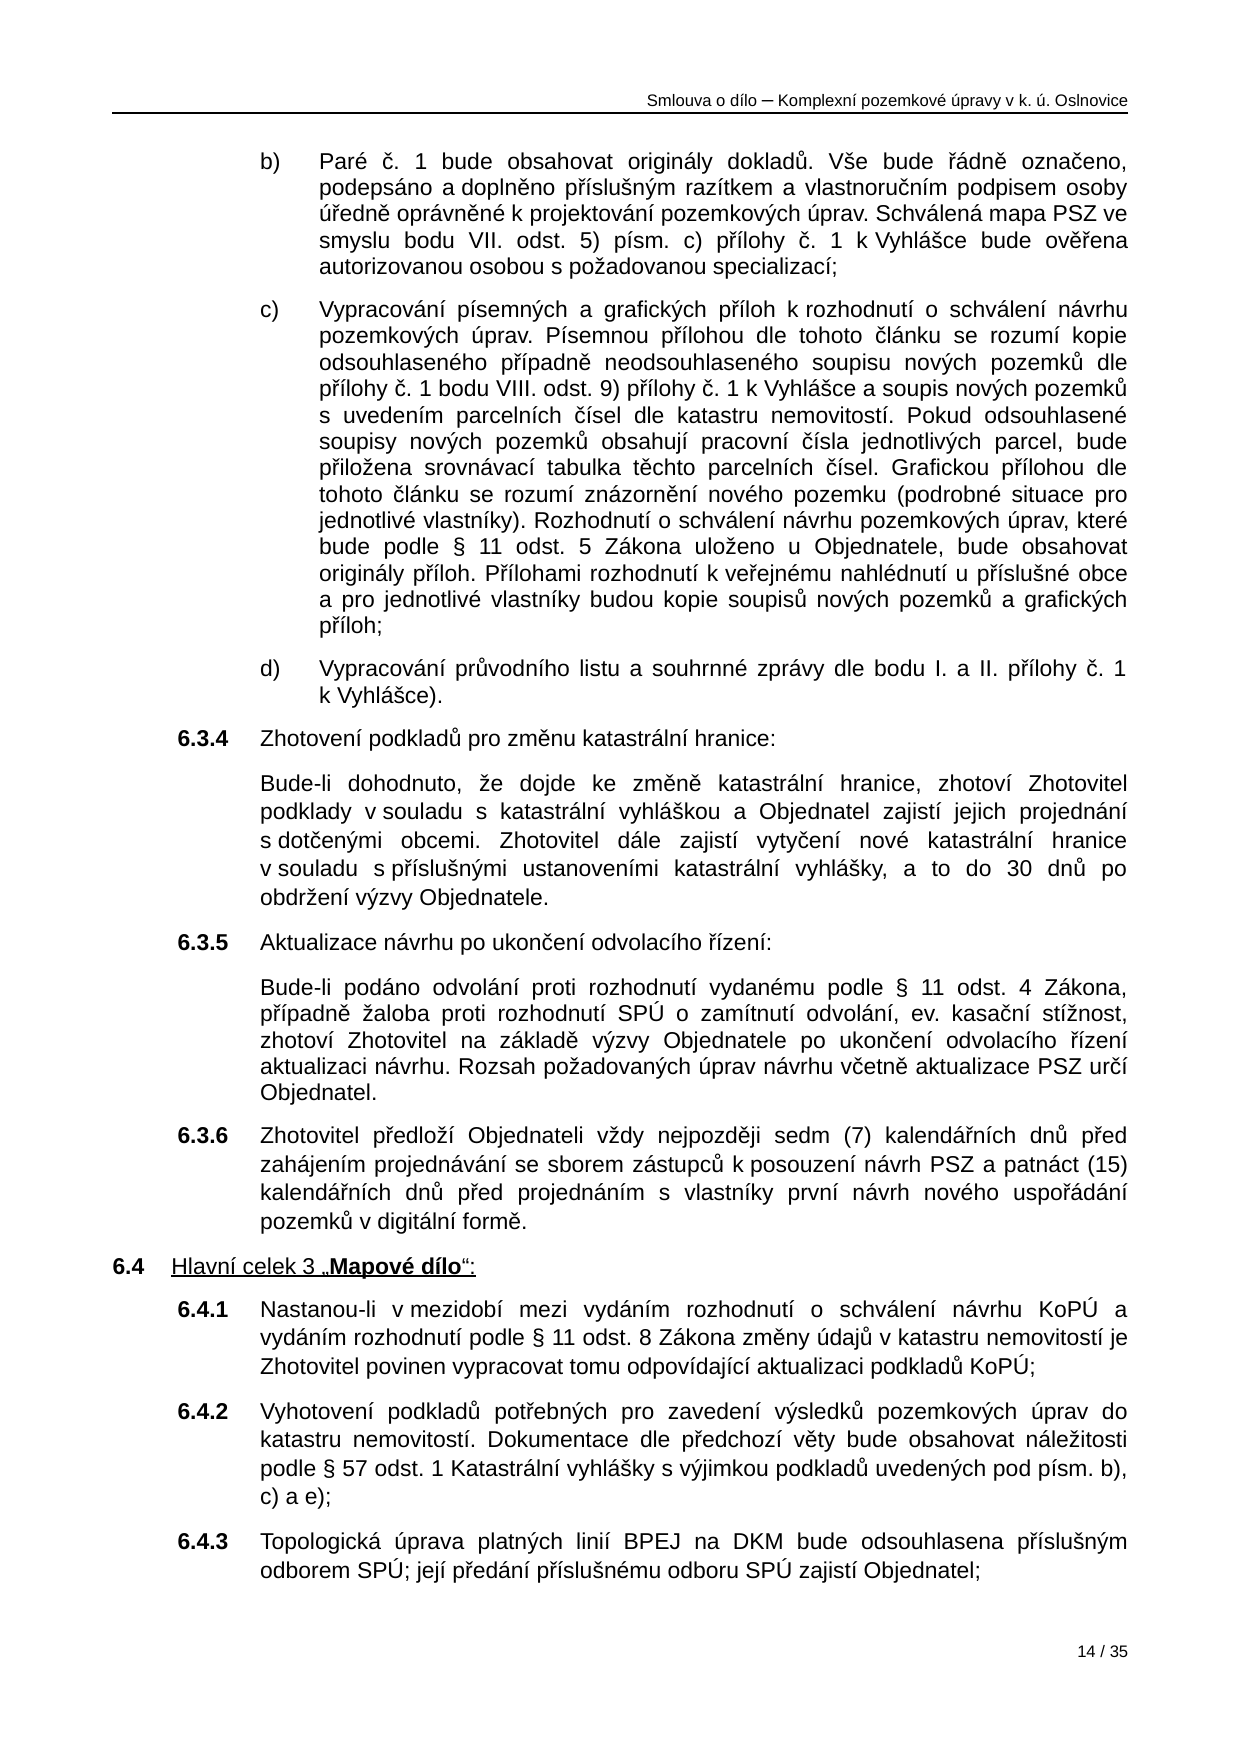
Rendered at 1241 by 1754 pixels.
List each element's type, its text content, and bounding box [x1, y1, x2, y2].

text Zhotovitel předloží Objednateli vždy nejpozději sedm (7) kalendářních dnů před zahájením projednávání se sborem zástupců k posouzení návrh PSZ a patnáct (15) kalendářních dnů před projednáním s vlastníky první návrh nového uspořádání pozemků v digitální formě. [177, 1122, 1128, 1234]
list Vypracování průvodního listu a souhrnné zprávy dle bodu I. a II. přílohy č. 1 k Vyhlášce). [260, 655, 1128, 708]
list Paré č. 1 bude obsahovat originály dokladů. Vše bude řádně označeno, podepsáno a doplněno příslušným razítkem a vlastnoručním podpisem osoby úředně oprávněné k projektování pozemkových úprav. Schválená mapa PSZ ve smyslu bodu VII. odst. 5) písm. c) přílohy č. 1 k Vyhlášce bude ověřena autorizovanou osobou s požadovanou specializací; [260, 148, 1128, 279]
text Hlavní celek 3 „Mapové dílo“: [112, 1253, 1128, 1279]
text Aktualizace návrhu po ukončení odvolacího řízení: [177, 929, 1128, 955]
text Vyhotovení podkladů potřebných pro zavedení výsledků pozemkových úprav do katastru nemovitostí. Dokumentace dle předchozí věty bude obsahovat náležitosti podle § 57 odst. 1 Katastrální vyhlášky s výjimkou podkladů uvedených pod písm. b), c) a e); [177, 1398, 1128, 1509]
list Bude-li podáno odvolání proti rozhodnutí vydanému podle § 11 odst. 4 Zákona, případně žaloba proti rozhodnutí SPÚ o zamítnutí odvolání, ev. kasační stížnost, zhotoví Zhotovitel na základě výzvy Objednatele po ukončení odvolacího řízení aktualizaci návrhu. Rozsah požadovaných úprav návrhu včetně aktualizace PSZ určí Objednatel. [260, 974, 1128, 1106]
text Nastanou-li v mezidobí mezi vydáním rozhodnutí o schválení návrhu KoPÚ a vydáním rozhodnutí podle § 11 odst. 8 Zákona změny údajů v katastru nemovitostí je Zhotovitel povinen vypracovat tomu odpovídající aktualizaci podkladů KoPÚ; [177, 1296, 1128, 1379]
text Zhotovení podkladů pro změnu katastrální hranice: [177, 725, 1128, 751]
list Vypracování písemných a grafických příloh k rozhodnutí o schválení návrhu pozemkových úprav. Písemnou přílohou dle tohoto článku se rozumí kopie odsouhlaseného případně neodsouhlaseného soupisu nových pozemků dle přílohy č. 1 bodu VIII. odst. 9) přílohy č. 1 k Vyhlášce a soupis nových pozemků s uvedením parcelních čísel dle katastru nemovitostí. Pokud odsouhlasené soupisy nových pozemků obsahují pracovní čísla jednotlivých parcel, bude přiložena srovnávací tabulka těchto parcelních čísel. Grafickou přílohou dle tohoto článku se rozumí znázornění nového pozemku (podrobné situace pro jednotlivé vlastníky). Rozhodnutí o schválení návrhu pozemkových úprav, které bude podle § 11 odst. 5 Zákona uloženo u Objednatele, bude obsahovat originály příloh. Přílohami rozhodnutí k veřejnému nahlédnutí u příslušné obce a pro jednotlivé vlastníky budou kopie soupisů nových pozemků a grafických příloh; [260, 296, 1128, 639]
text Topologická úprava platných linií BPEJ na DKM bude odsouhlasena příslušným odborem SPÚ; její předání příslušnému odboru SPÚ zajistí Objednatel; [177, 1528, 1128, 1583]
list Bude-li dohodnuto, že dojde ke změně katastrální hranice, zhotoví Zhotovitel podklady v souladu s katastrální vyhláškou a Objednatel zajistí jejich projednání s dotčenými obcemi. Zhotovitel dále zajistí vytyčení nové katastrální hranice v souladu s příslušnými ustanoveními katastrální vyhlášky, a to do 30 dnů po obdržení výzvy Objednatele. [260, 770, 1128, 910]
